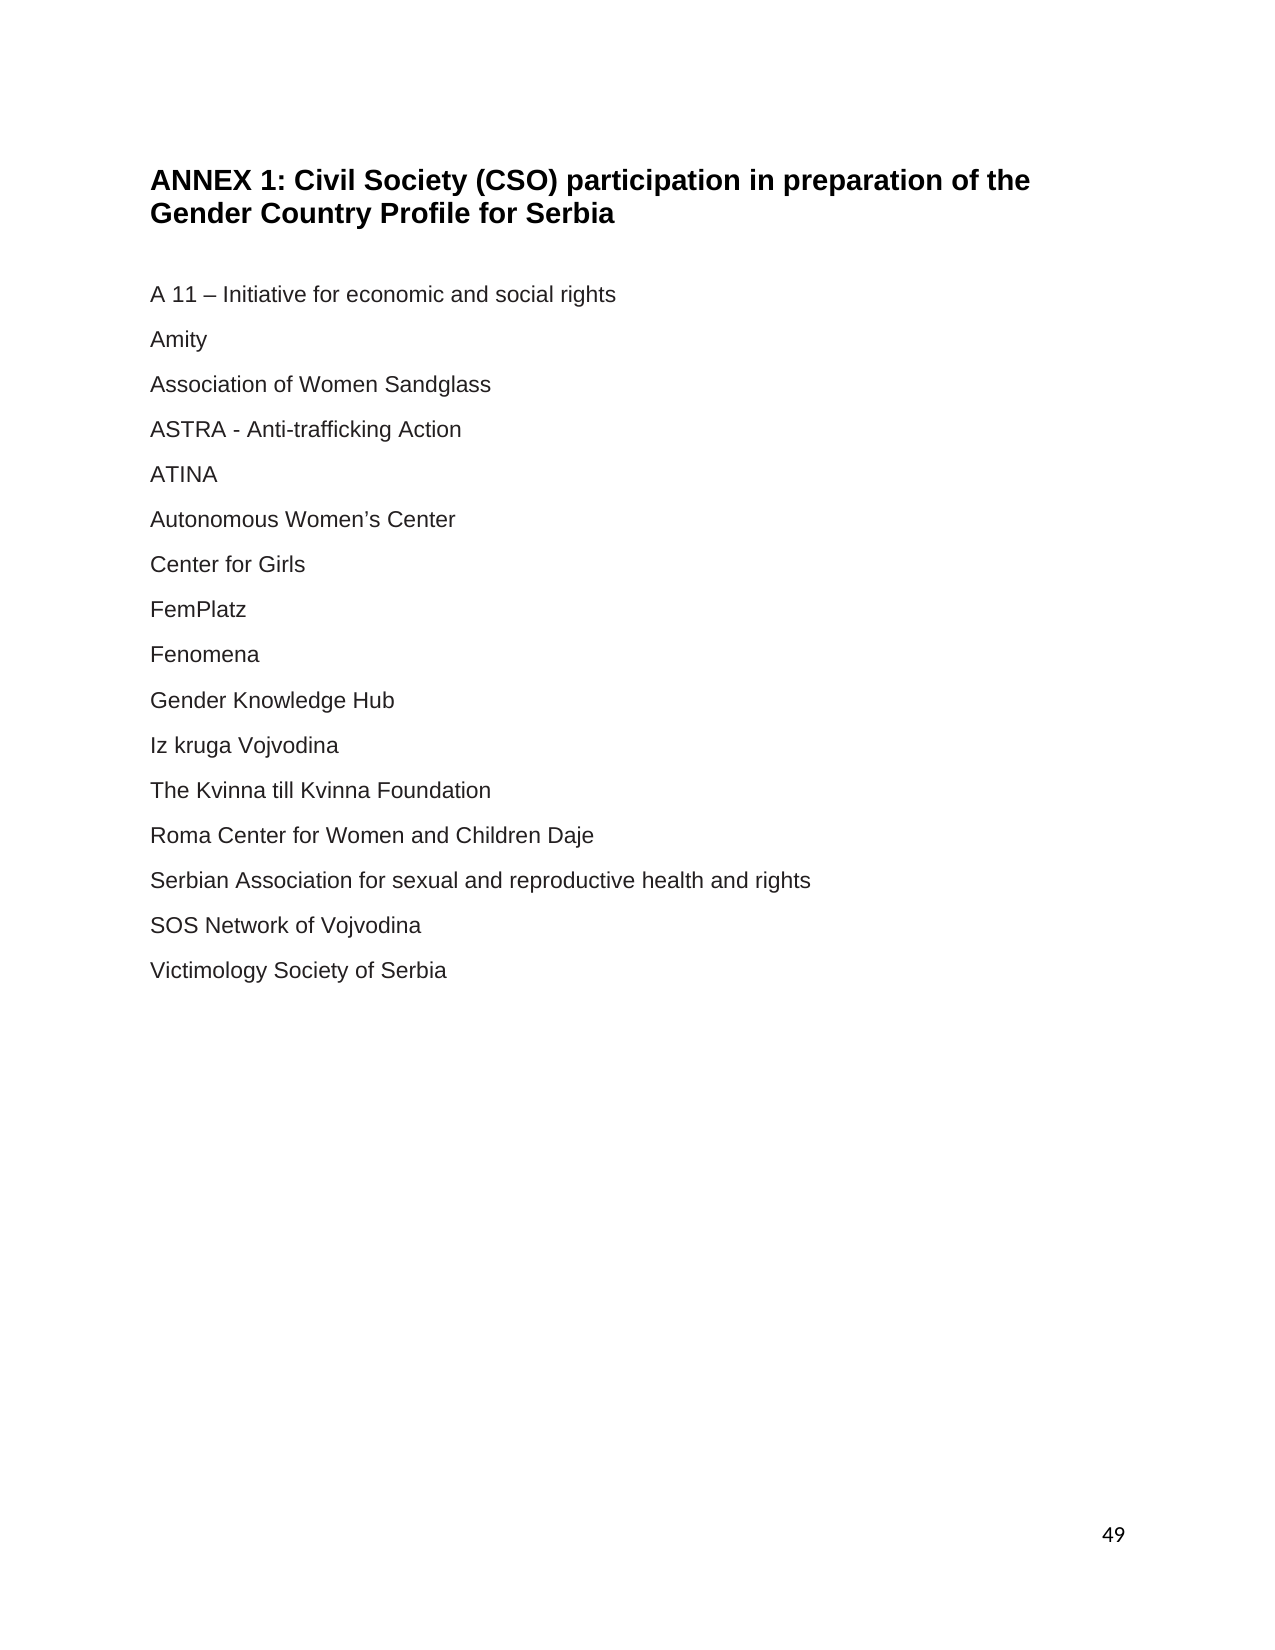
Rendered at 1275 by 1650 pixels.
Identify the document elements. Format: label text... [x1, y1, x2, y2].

text ATINA [150, 461, 1125, 487]
text SOS Network of Vojvodina [150, 912, 1125, 938]
text Roma Center for Women and Children Daje [150, 822, 1125, 848]
text A 11 – Initiative for economic and social rights [150, 281, 1125, 307]
text Autonomous Women’s Center [150, 506, 1125, 532]
text The Kvinna till Kvinna Foundation [150, 777, 1125, 803]
text Victimology Society of Serbia [150, 957, 1125, 983]
text FemPlatz [150, 596, 1125, 623]
text Gender Knowledge Hub [150, 687, 1125, 713]
text Association of Women Sandglass [150, 371, 1125, 397]
subtitle ANNEX 1: Civil Society (CSO) participation in preparation of the Gender Country Profile for Serbia [150, 162, 1125, 229]
text Fenomena [150, 641, 1125, 668]
text Center for Girls [150, 551, 1125, 578]
text ASTRA - Anti-trafficking Action [150, 416, 1125, 442]
text Iz kruga Vojvodina [150, 732, 1125, 758]
text Serbian Association for sexual and reproductive health and rights [150, 867, 1125, 893]
text Amity [150, 326, 1125, 352]
